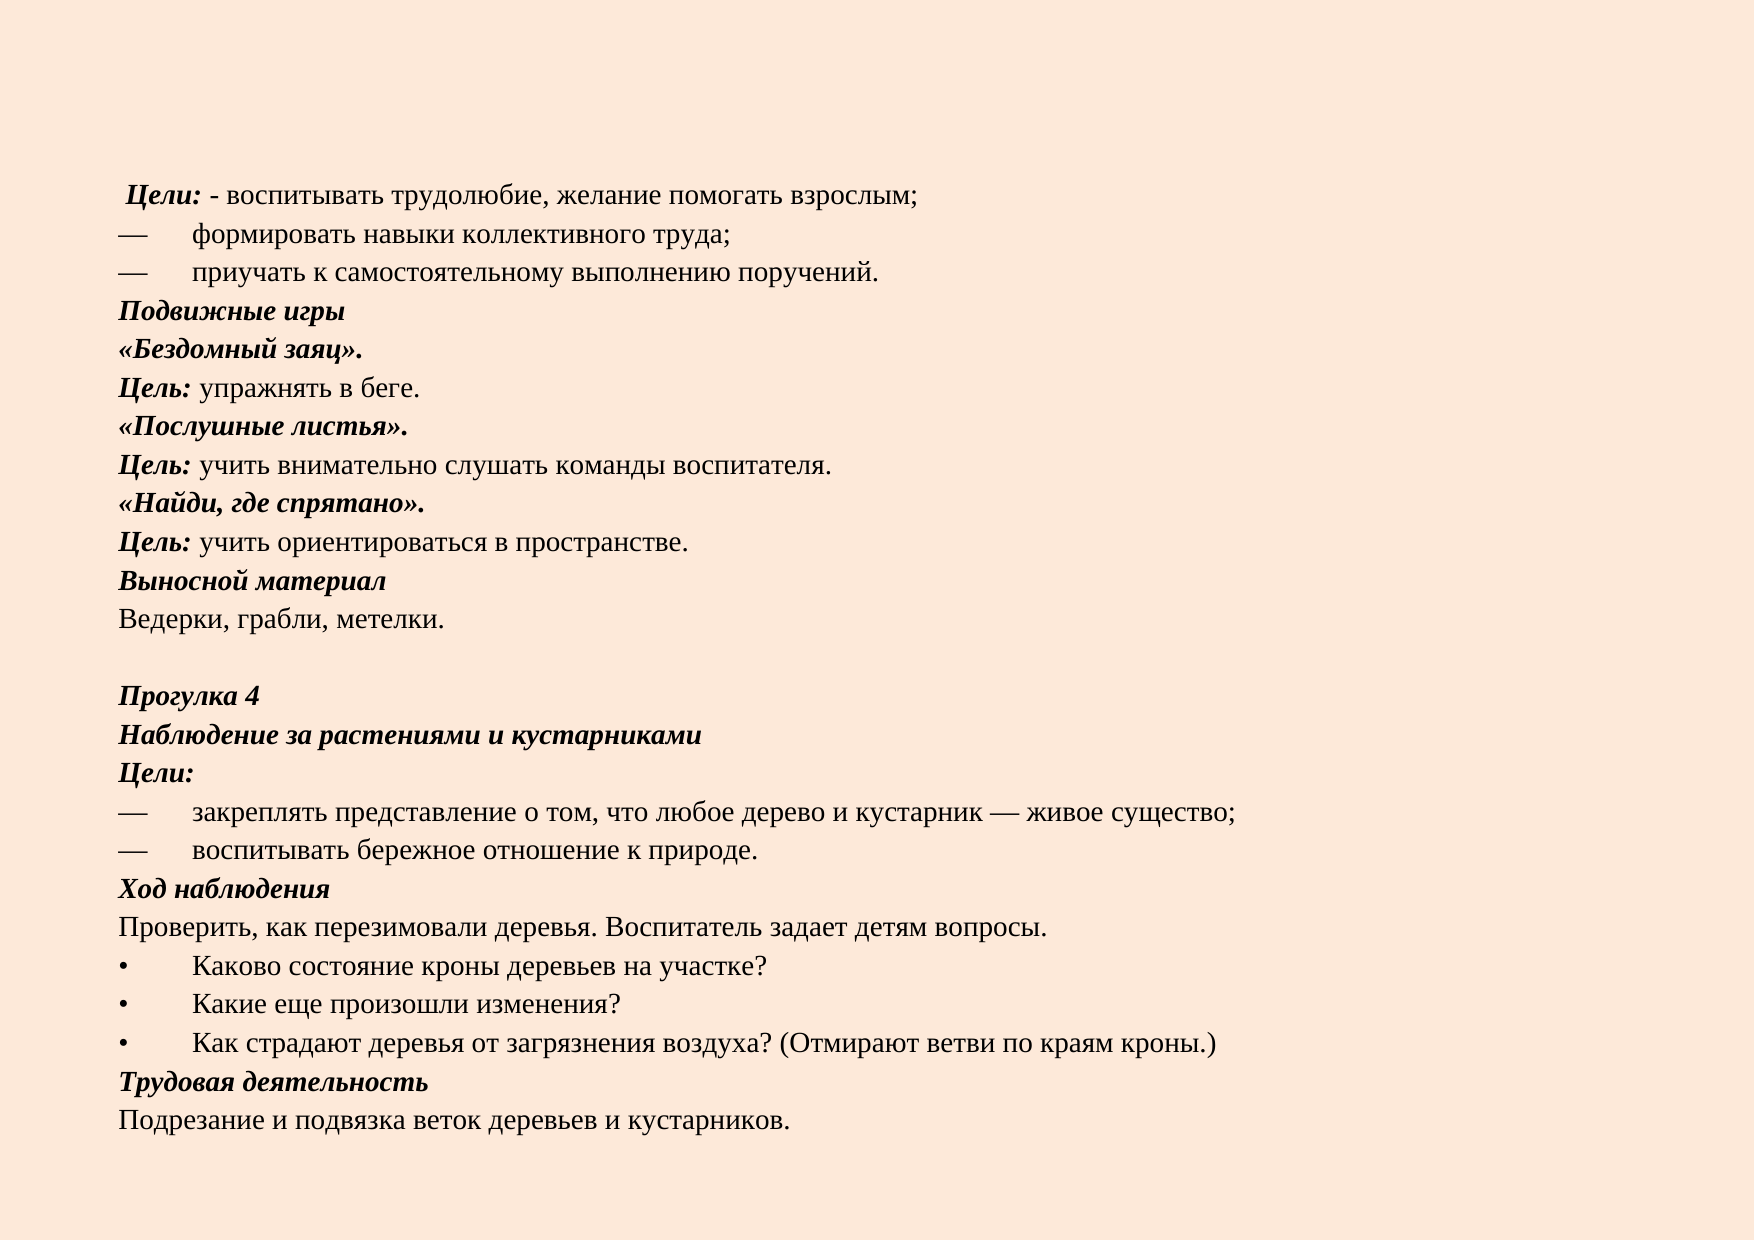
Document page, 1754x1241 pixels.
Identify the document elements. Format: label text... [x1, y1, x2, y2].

text «Бездомный заяц». [118, 331, 1636, 365]
text Прогулка 4 [118, 678, 1636, 712]
text • Как страдают деревья от загрязнения воздуха? (Отмирают ветви по краям кроны.) [118, 1025, 1636, 1059]
text Выносной материал [118, 563, 1636, 596]
text • Каково состояние кроны деревьев на участке? [118, 948, 1636, 982]
text — закреплять представление о том, что любое дерево и кустарник — живое существо; [118, 794, 1636, 827]
text «Послушные листья». [118, 408, 1636, 442]
text «Найди, где спрятано». [118, 486, 1636, 519]
text — формировать навыки коллективного труда; [118, 216, 1636, 249]
text Наблюдение за растениями и кустарниками [118, 717, 1636, 750]
text — приучать к самостоятельному выполнению поручений. [118, 254, 1636, 288]
text Ход наблюдения [118, 871, 1636, 904]
text Цель: учить ориентироваться в пространстве. [118, 524, 1636, 558]
text Цели: [118, 755, 1636, 789]
text Ведерки, грабли, метелки. [118, 601, 1636, 635]
text Цель: упражнять в беге. [118, 370, 1636, 403]
text • Какие еще произошли изменения? [118, 987, 1636, 1020]
text Цели: - воспитывать трудолюбие, желание помогать взрослым; [118, 177, 1636, 211]
text Подвижные игры [118, 293, 1636, 326]
text Проверить, как перезимовали деревья. Воспитатель задает детям вопросы. [118, 909, 1636, 943]
text Трудовая деятельность [118, 1064, 1636, 1097]
text Цель: учить внимательно слушать команды воспитателя. [118, 447, 1636, 481]
text — воспитывать бережное отношение к природе. [118, 832, 1636, 866]
text Подрезание и подвязка веток деревьев и кустарников. [118, 1102, 1636, 1136]
